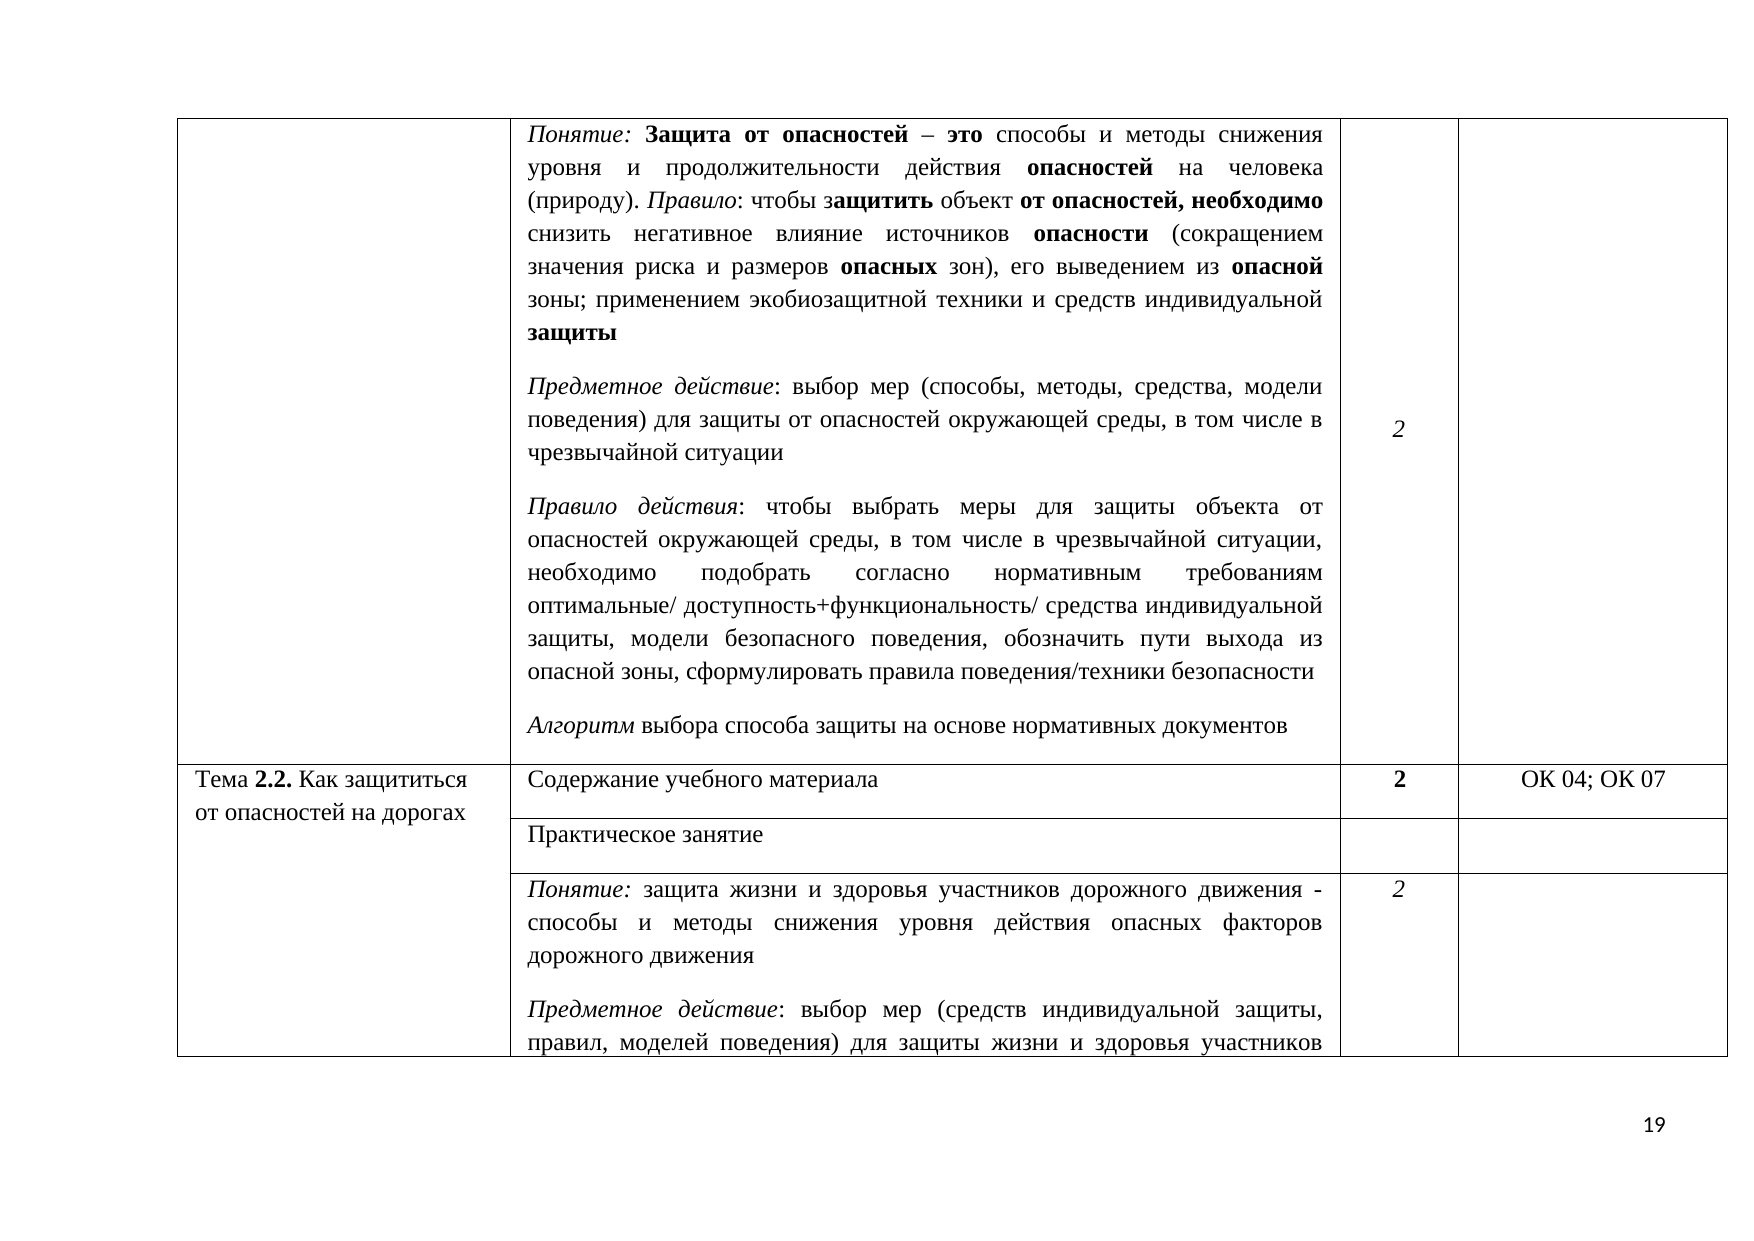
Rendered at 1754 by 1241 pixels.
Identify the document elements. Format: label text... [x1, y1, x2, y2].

table_cell 2 [1341, 765, 1458, 818]
table_cell [1341, 819, 1458, 873]
table_cell [1459, 819, 1727, 873]
table_cell Тема 2.2. Как защититься от опасностей на дорогах [178, 765, 510, 1056]
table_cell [511, 874, 1340, 1056]
table_cell [1459, 119, 1727, 763]
table_cell Понятие: Защита от опасностей – это способы и методы снижения уровня и продолжительности действия опасностей на человека (природу). Правило: чтобы защитить объект от опасностей, необходимо снизить негативное влияние источников опасности (сокращением значения риска и размеров опасных зон), его выведением из опасной зоны; применением экобиозащитной техники и средств индивидуальной защиты Предметное действие: выбор мер (способы, методы, средства, модели поведения) для защиты от опасностей окружающей среды, в том числе в чрезвычайной ситуации Правило действия: чтобы выбрать меры для защиты объекта от опасностей окружающей среды, в том числе в чрезвычайной ситуации, необходимо подобрать согласно нормативным требованиям оптимальные/ доступность+функциональность/ средства индивидуальной защиты, модели безопасного поведения, обозначить пути выхода из опасной зоны, сформулировать правила поведения/техники безопасности Алгоритм выбора способа защиты на основе нормативных документов [511, 119, 1340, 763]
table_cell 2 [1341, 874, 1458, 1056]
table_cell [1459, 874, 1727, 1056]
table_cell ОК 04; ОК 07 [1459, 765, 1727, 818]
table_cell 2 [1341, 119, 1458, 763]
table_cell Практическое занятие [511, 819, 1340, 873]
table_cell Содержание учебного материала [511, 765, 1340, 818]
